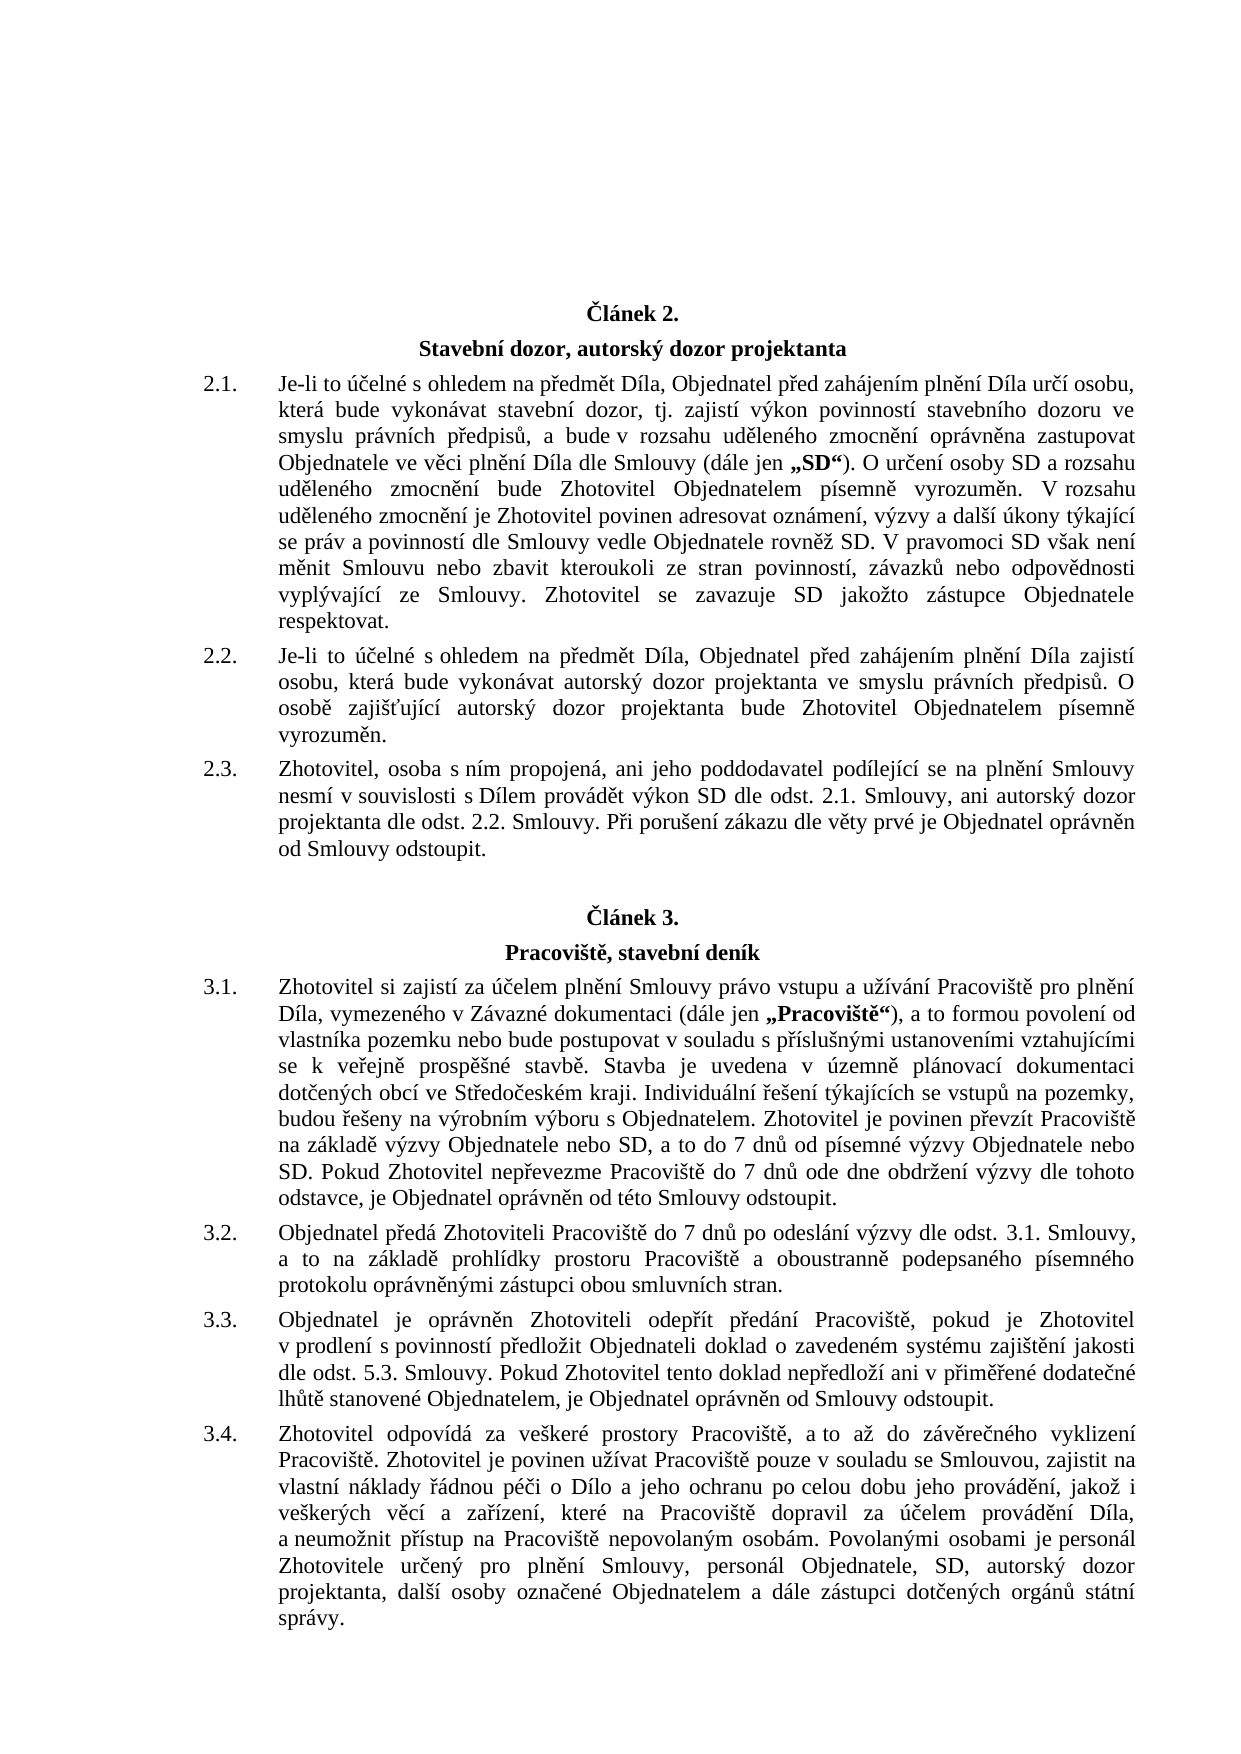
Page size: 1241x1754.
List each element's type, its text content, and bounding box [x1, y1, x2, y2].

list Objednatel je oprávněn Zhotoviteli odepřít předání Pracoviště, pokud je Zhotovitel v prodlení s povinností předložit Objednateli doklad o zavedeném systému zajištění jakosti dle odst. 5.4. Smlouvy. Pokud Zhotovitel tento doklad nepředloží ani v přiměřené dodatečné lhůtě stanovené Objednatelem, je Objednatel oprávněn od Smlouvy odstoupit. [203, 1306, 1136, 1412]
list Zhotovitel si zajistí za účelem plnění Smlouvy právo vstupu a užívání Pracoviště pro plnění Díla, vymezeného v Závazné dokumentaci (dále jen „Pracoviště“), a to formou povolení od vlastníka pozemku nebo bude postupovat v souladu s příslušnými ustanoveními vztahujícími se k veřejně prospěšné stavbě. Stavba je uvedena v územně plánovací dokumentaci dotčených obcí ve Středočeském kraji. Individuální řešení týkajících se vstupů na pozemky, budou řešeny na výrobním výboru s Objednatelem. Zhotovitel je povinen převzít Pracoviště na základě výzvy Objednatele nebo SD, a to do 7 dnů od písemné výzvy Objednatele nebo SD. Pokud Zhotovitel nepřevezme Pracoviště do 7 dnů ode dne obdržení výzvy dle tohoto odstavce, je Objednatel oprávněn od této Smlouvy odstoupit. [203, 973, 1136, 1211]
text Je-li to účelné s ohledem na předmět Díla, Objednatel před zahájením plnění Díla zajistí osobu, která bude vykonávat autorský dozor projektanta ve smyslu právních předpisů. O osobě zajišťující autorský dozor projektanta bude Zhotovitel Objednatelem písemně vyrozuměn. [203, 642, 1136, 747]
list Je-li to účelné s ohledem na předmět Díla, Objednatel před zahájením plnění Díla určí osobu, která bude vykonávat stavební dozor, tj. zajistí výkon povinností stavebního dozoru ve smyslu právních předpisů, a bude v rozsahu uděleného zmocnění oprávněna zastupovat Objednatele ve věci plnění Díla dle Smlouvy (dále jen „SD“). O určení osoby SD a rozsahu uděleného zmocnění bude Zhotovitel Objednatelem písemně vyrozuměn. V rozsahu uděleného zmocnění je Zhotovitel povinen adresovat oznámení, výzvy a další úkony týkající se práv a povinností dle Smlouvy vedle Objednatele rovněž SD. V pravomoci SD však není měnit Smlouvu nebo zbavit kteroukoli ze stran povinností, závazků nebo odpovědnosti vyplývající ze Smlouvy. Zhotovitel se zavazuje SD jakožto zástupce Objednatele respektovat. [203, 370, 1136, 633]
text Zhotovitel, osoba s ním propojená, ani jeho poddodavatel podílející se na plnění Smlouvy nesmí v souvislosti s Dílem provádět výkon SD dle odst. 2.1. Smlouvy, ani autorský dozor projektanta dle odst. 2.2. Smlouvy. Při porušení zákazu dle věty prvé je Objednatel oprávněn od Smlouvy odstoupit. [203, 756, 1136, 861]
list Zhotovitel odpovídá za veškeré prostory Pracoviště, a to až do závěrečného vyklizení Pracoviště. Zhotovitel je povinen užívat Pracoviště pouze v souladu se Smlouvou, zajistit na vlastní náklady řádnou péči o Dílo a jeho ochranu po celou dobu jeho provádění, jakož i veškerých věcí a zařízení, které na Pracoviště dopravil za účelem provádění Díla, a neumožnit přístup na Pracoviště nepovolaným osobám. Povolanými osobami je personál Zhotovitele určený pro plnění Smlouvy, personál Objednatele, SD, autorský dozor projektanta, další osoby označené Objednatelem a dále zástupci dotčených orgánů státní správy. [203, 1420, 1136, 1631]
text Pracoviště, stavební deník [129, 939, 1136, 965]
list Objednatel předá Zhotoviteli Pracoviště do 7 dnů po odeslání výzvy dle odst. 3.1. Smlouvy, a to na základě prohlídky prostoru Pracoviště a oboustranně podepsaného písemného protokolu oprávněnými zástupci obou smluvních stran. [203, 1219, 1136, 1298]
text Stavební dozor, autorský dozor projektanta [129, 335, 1136, 362]
